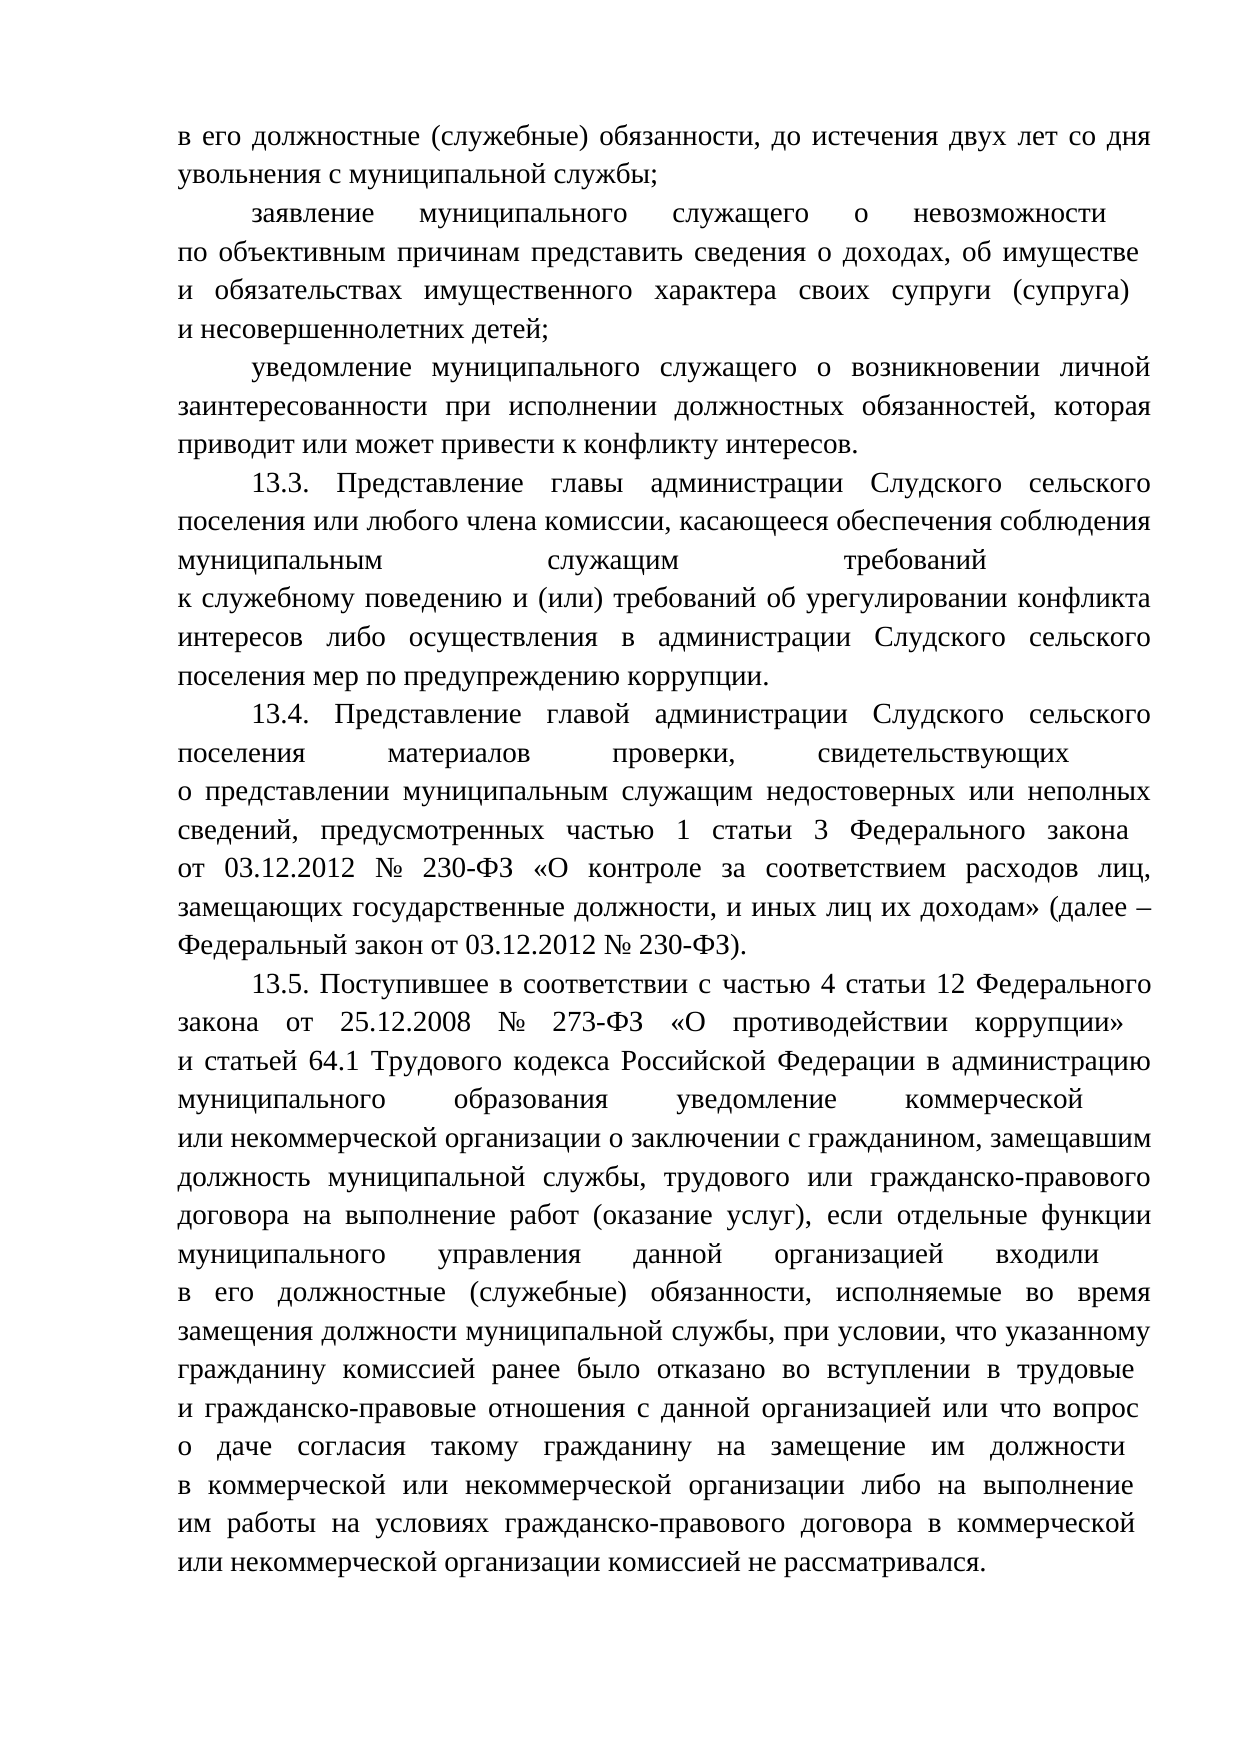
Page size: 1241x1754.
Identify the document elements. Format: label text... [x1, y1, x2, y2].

text заявление муниципального служащего о невозможности по объективным причинам представить сведения о доходах, об имуществе и обязательствах имущественного характера своих супруги (супруга) и несовершеннолетних детей; [177, 195, 1152, 344]
text 13.5. Поступившее в соответствии с частью 4 статьи 12 Федерального закона от 25.12.2008 № 273-ФЗ «О противодействии коррупции» и статьей 64.1 Трудового кодекса Российской Федерации в администрацию муниципального образования уведомление коммерческой или некоммерческой организации о заключении с гражданином, замещавшим должность муниципальной службы, трудового или гражданско-правового договора на выполнение работ (оказание услуг), если отдельные функции муниципального управления данной организацией входили в его должностные (служебные) обязанности, исполняемые во время замещения должности муниципальной службы, при условии, что указанному гражданину комиссией ранее было отказано во вступлении в трудовые и гражданско-правовые отношения с данной организацией или что вопрос о даче согласия такому гражданину на замещение им должности в коммерческой или некоммерческой организации либо на выполнение им работы на условиях гражданско-правового договора в коммерческой или некоммерческой организации комиссией не рассматривался. [177, 966, 1152, 1578]
text 13.3. Представление главы администрации Слудского сельского поселения или любого члена комиссии, касающееся обеспечения соблюдения муниципальным служащим требований к служебному поведению и (или) требований об урегулировании конфликта интересов либо осуществления в администрации Слудского сельского поселения мер по предупреждению коррупции. [177, 465, 1152, 691]
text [177, 118, 1152, 190]
text уведомление муниципального служащего о возникновении личной заинтересованности при исполнении должностных обязанностей, которая приводит или может привести к конфликту интересов. [177, 349, 1152, 460]
text 13.4. Представление главой администрации Слудского сельского поселения материалов проверки, свидетельствующих о представлении муниципальным служащим недостоверных или неполных сведений, предусмотренных частью 1 статьи 3 Федерального закона от 03.12.2012 № 230-ФЗ «О контроле за соответствием расходов лиц, замещающих государственные должности, и иных лиц их доходам» (далее – Федеральный закон от 03.12.2012 № 230-ФЗ). [177, 696, 1152, 961]
